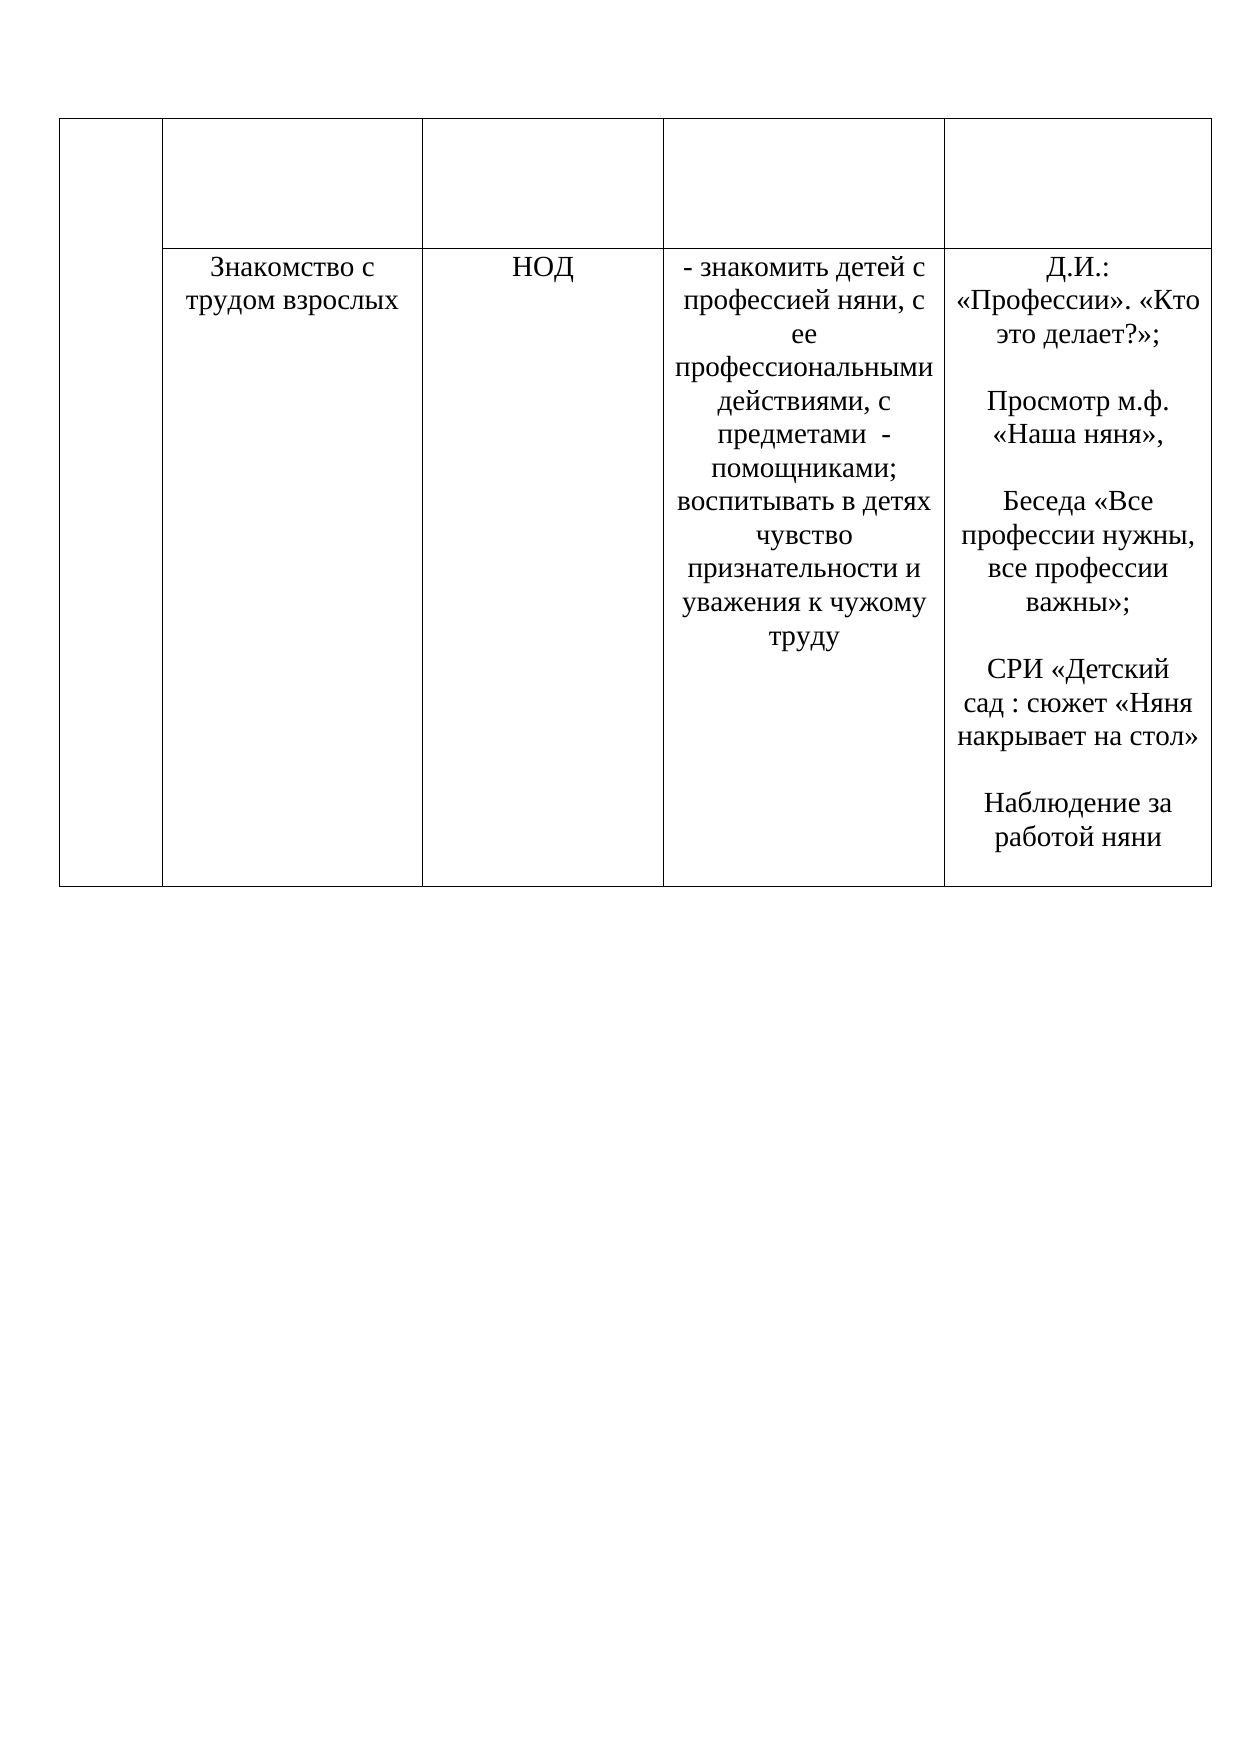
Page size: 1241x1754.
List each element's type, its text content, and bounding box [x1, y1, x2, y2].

table_cell [423, 119, 663, 248]
table_cell Знакомство с трудом взрослых [163, 249, 422, 886]
table_cell [664, 119, 944, 248]
table_cell Д.И.: «Профессии». «Кто это делает?»; Просмотр м.ф. «Наша няня», Беседа «Все профессии нужны, все профессии важны»; СРИ «Детский сад : сюжет «Няня накрывает на стол» Наблюдение за работой няни [945, 249, 1211, 886]
table_cell [945, 119, 1211, 248]
table_cell - знакомить детей с профессией няни, с ее профессиональными действиями, с предметами - помощниками; воспитывать в детях чувство признательности и уважения к чужому труду [664, 249, 944, 886]
table_cell [163, 119, 422, 248]
table_cell НОД [423, 249, 663, 886]
